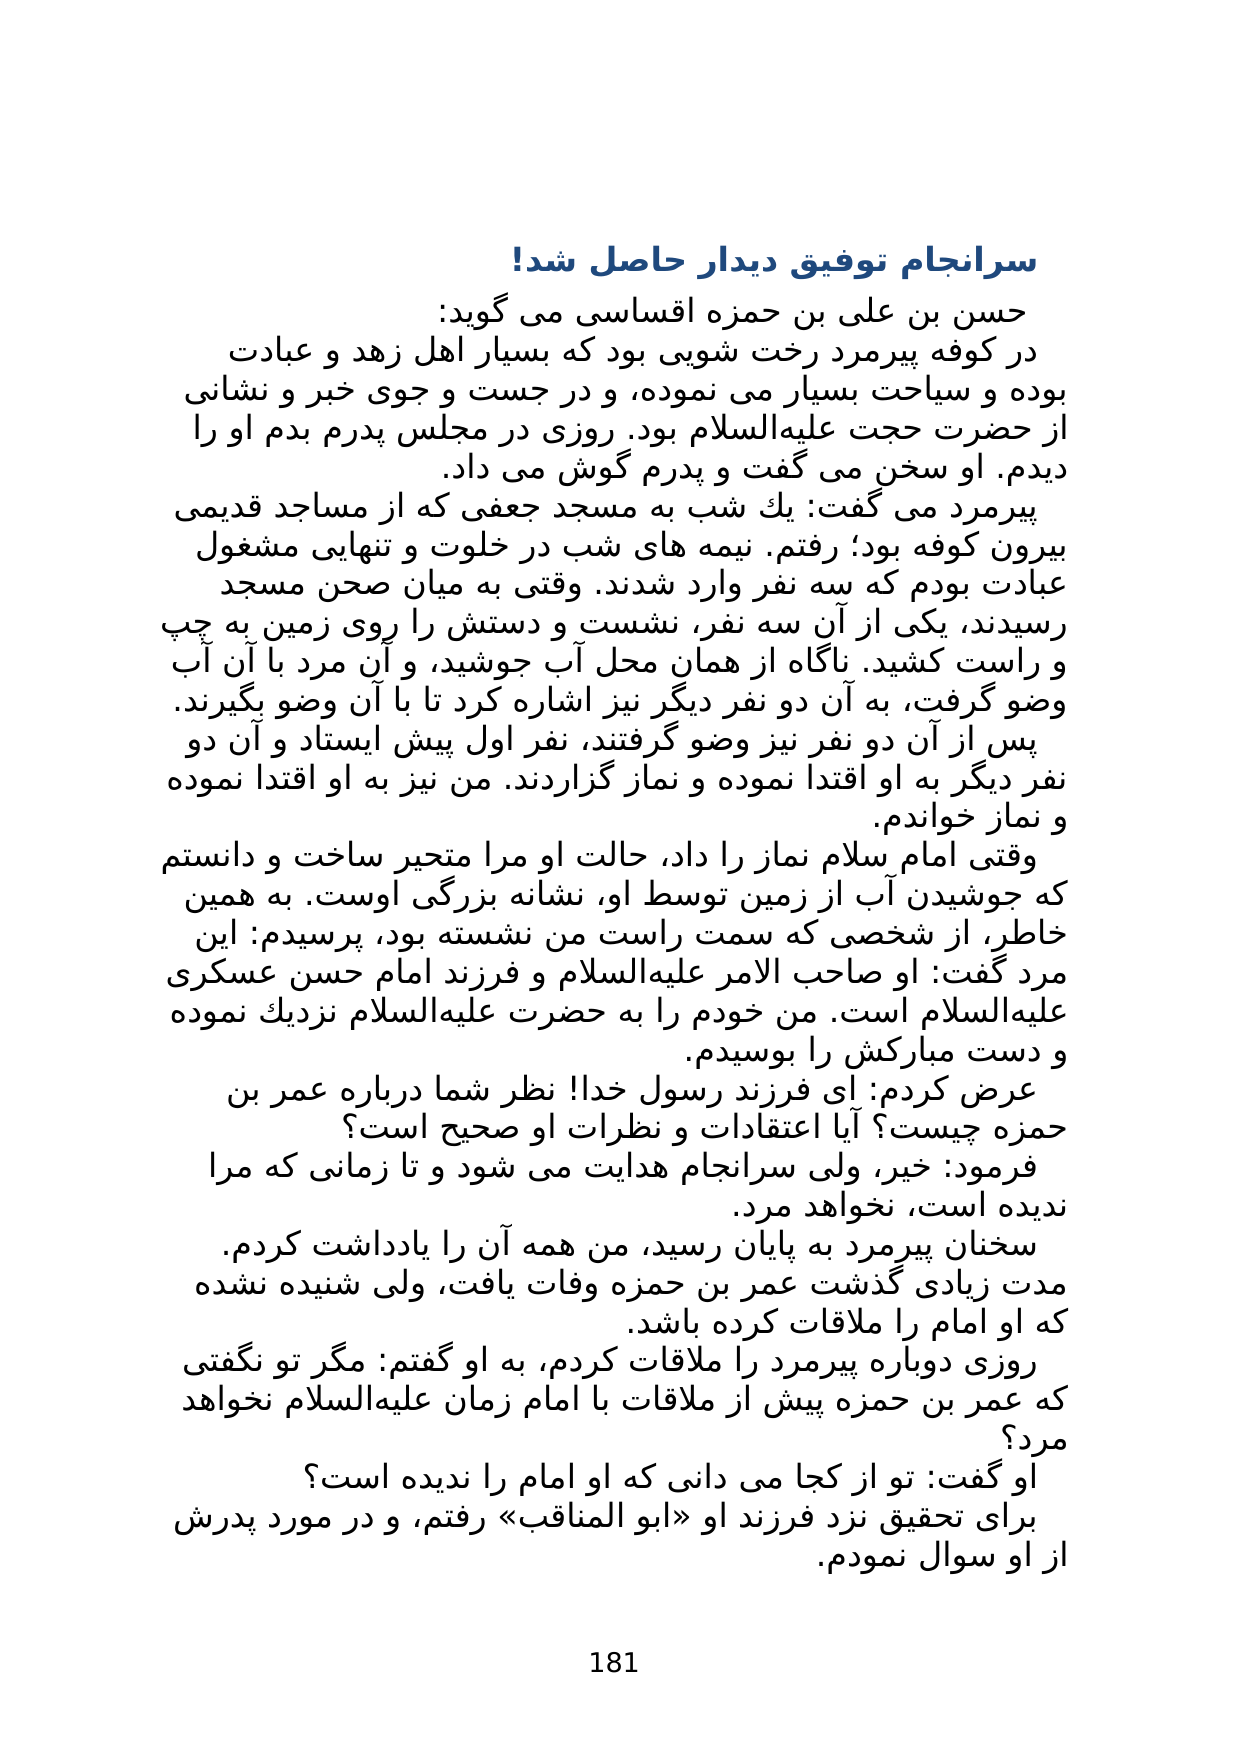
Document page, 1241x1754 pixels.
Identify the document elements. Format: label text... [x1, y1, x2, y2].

text او گفت: تو از كجا مى دانى كه او امام را نديده است؟ [159, 1457, 1069, 1496]
text حسن بن على بن حمزه اقساسى مى گويد: [159, 292, 1069, 331]
text پيرمرد مى گفت: يك شب به مسجد جعفى كه از مساجد قديمى بيرون كوفه بود؛ رفتم. نيمه هاى شب در خلوت و تنهايى مشغول عبادت بودم كه سه نفر وارد شدند. وقتى به ميان صحن مسجد رسيدند، يكى از آن سه نفر، نشست و دستش را روى زمين به چپ و راست كشيد. ناگاه از همان محل آب جوشيد، و آن مرد با آن آب وضو گرفت، به آن دو نفر ديگر نيز اشاره كرد تا با آن وضو بگيرند. [159, 486, 1069, 719]
text سخنان پيرمرد به پايان رسيد، من همه آن را يادداشت كردم. مدت زيادى گذشت عمر بن حمزه وفات يافت، ولى شنيده نشده كه او امام را ملاقات كرده باشد. [159, 1224, 1069, 1341]
text فرمود: خير، ولى سرانجام هدايت مى شود و تا زمانى كه مرا نديده است، نخواهد مرد. [159, 1147, 1069, 1224]
text پس از آن دو نفر نيز وضو گرفتند، نفر اول پيش ايستاد و آن دو نفر ديگر به او اقتدا نموده و نماز گزاردند. من نيز به او اقتدا نموده و نماز خواندم. [159, 719, 1069, 836]
text وقتى امام سلام نماز را داد، حالت او مرا متحير ساخت و دانستم كه جوشيدن آب از زمين توسط او، نشانه بزرگى اوست. به همين خاطر، از شخصى كه سمت راست من نشسته بود، پرسيدم: اين مرد گفت: او صاحب الامر عليه‌السلام و فرزند امام حسن عسكرى عليه‌السلام است. من خودم را به حضرت عليه‌السلام نزديك نموده و دست مباركش را بوسيدم. [159, 836, 1069, 1069]
text در كوفه پيرمرد رخت شويى بود كه بسيار اهل زهد و عبادت بوده و سياحت بسيار مى نموده، و در جست و جوى خبر و نشانى از حضرت حجت عليه‌السلام بود. روزى در مجلس پدرم بدم او را ديدم. او سخن مى گفت و پدرم گوش مى داد. [159, 331, 1069, 486]
text روزى دوباره پيرمرد را ملاقات كردم، به او گفتم: مگر تو نگفتى كه عمر بن حمزه پيش از ملاقات با امام زمان عليه‌السلام نخواهد مرد؟ [159, 1341, 1069, 1457]
subtitle سرانجام توفيق ديدار حاصل شد! [159, 241, 1069, 279]
text عرض كردم: اى فرزند رسول خدا! نظر شما درباره عمر بن حمزه چيست؟ آيا اعتقادات و نظرات او صحيح است؟ [159, 1069, 1069, 1147]
text براى تحقيق نزد فرزند او «ابو المناقب» رفتم، و در مورد پدرش از او سوال نمودم. [159, 1496, 1069, 1574]
